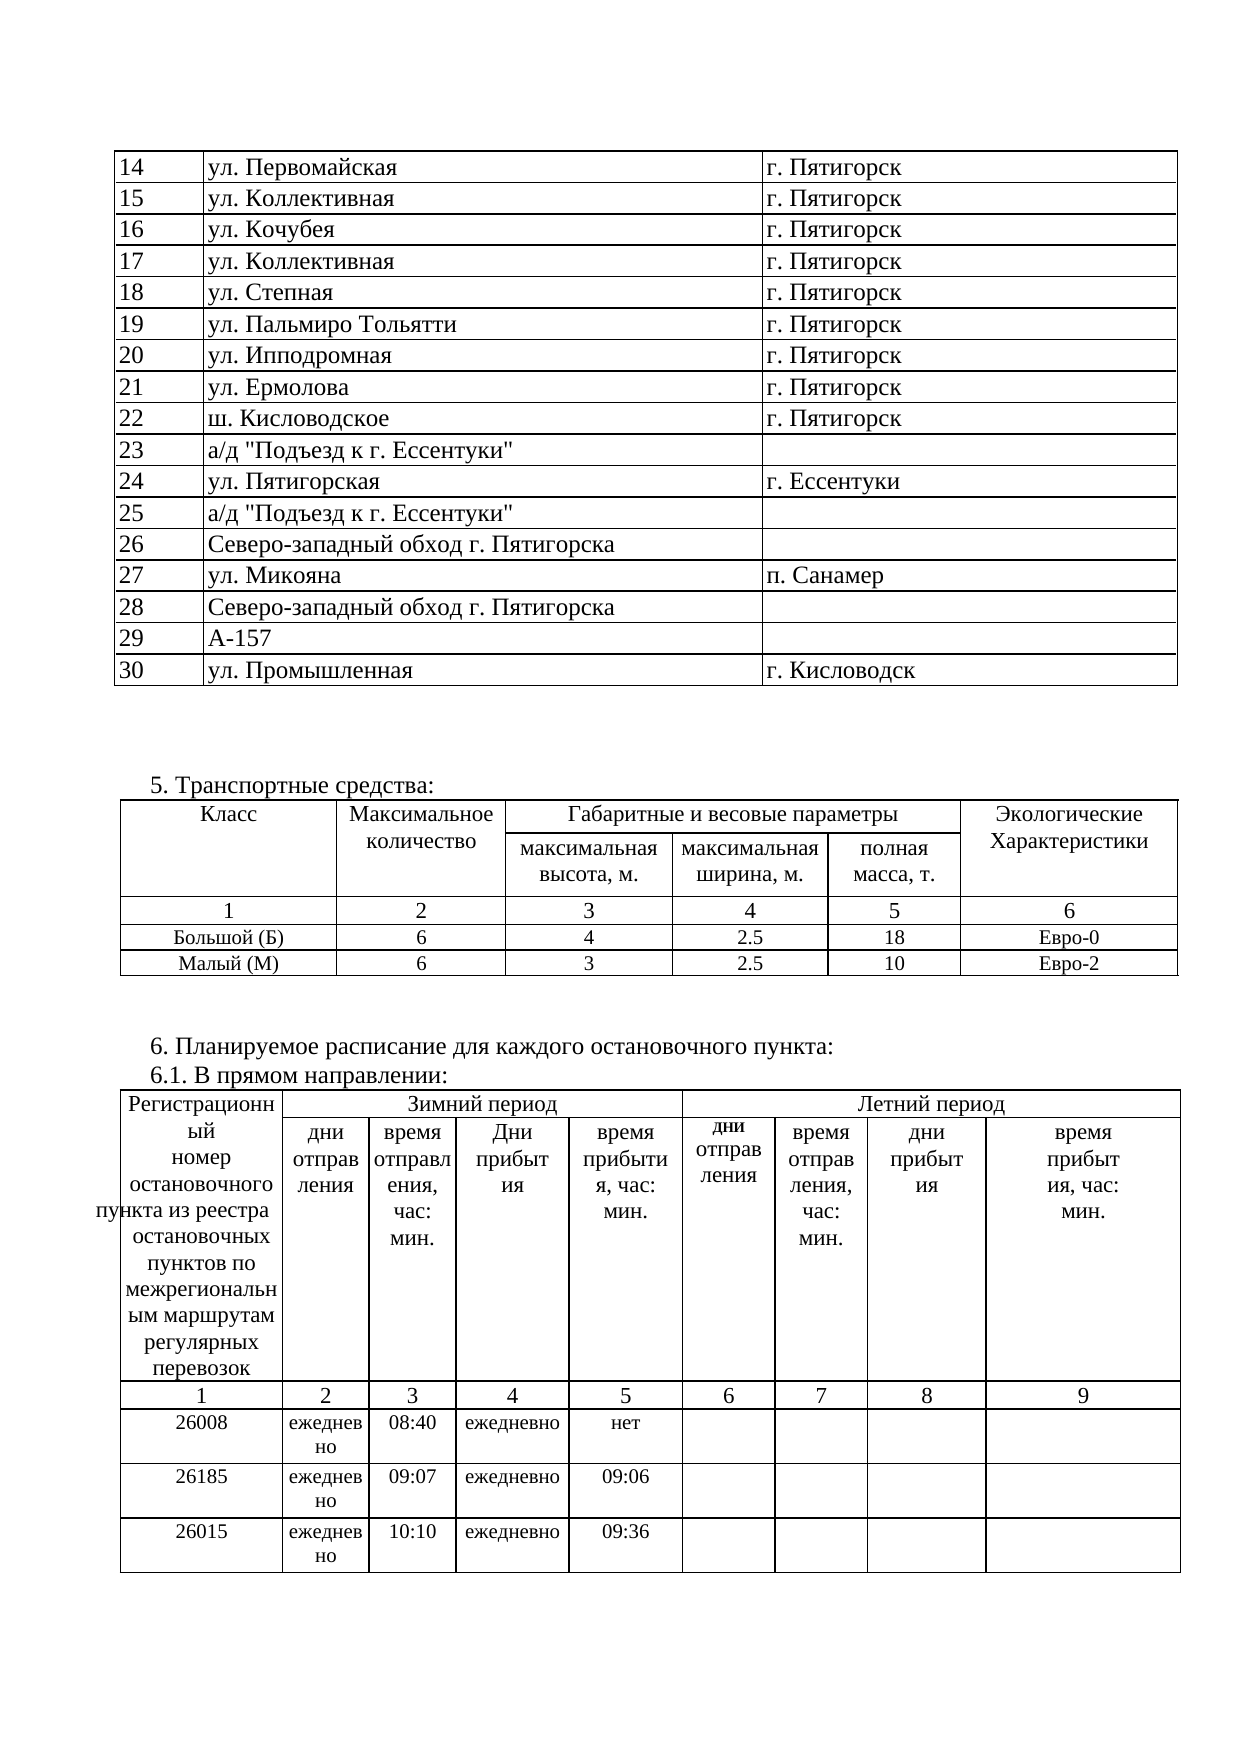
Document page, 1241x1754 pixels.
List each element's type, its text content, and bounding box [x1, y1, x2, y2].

table_cell 21 [115, 371, 203, 402]
table_cell [763, 622, 1177, 653]
table_cell [868, 1410, 985, 1463]
table_cell ДНИ отправ ления [683, 1118, 774, 1380]
text 5. Транспортные средства: [150, 770, 1090, 799]
table_header Габаритные и весовые параметры [506, 801, 960, 832]
table_header Зимний период [283, 1091, 682, 1117]
table_cell 4 [673, 897, 827, 923]
table_cell полная масса, т. [829, 834, 960, 896]
table_cell ежедневно [457, 1519, 568, 1571]
table_cell ул. Микояна [204, 561, 762, 590]
table_cell 15 [115, 183, 203, 213]
table_cell ежедневно [457, 1410, 568, 1463]
table_cell 09:06 [570, 1464, 682, 1517]
table_header Экологические Характеристики [961, 801, 1177, 896]
table_cell время прибыти я, час: мин. [570, 1118, 682, 1380]
table_cell 26185 [121, 1464, 282, 1517]
table_cell [776, 1464, 867, 1517]
table_cell 27 [115, 560, 203, 590]
table_cell 16 [115, 214, 203, 244]
table_cell 2.5 [673, 925, 827, 949]
table_cell 1 [121, 897, 336, 923]
table_cell а/д "Подъезд к г. Ессентуки" [204, 498, 762, 527]
table_cell 3 [506, 951, 672, 975]
table_cell 14 [115, 152, 203, 181]
table_cell [763, 433, 1177, 464]
table_header Максимальное количество [337, 801, 505, 896]
table_cell Северо-западный обход г. Пятигорска [204, 529, 762, 559]
table_cell п. Санамер [763, 559, 1177, 590]
table_cell ш. Кисловодское [204, 403, 762, 433]
table_cell [763, 590, 1177, 622]
table_cell 5 [570, 1382, 682, 1408]
table_cell ежедневно [457, 1464, 568, 1517]
table_cell [776, 1519, 867, 1571]
table_cell дни прибыт ия [868, 1118, 985, 1380]
table_cell время отправл ения, час: мин. [370, 1118, 455, 1380]
table_cell г. Ессентуки [763, 465, 1177, 496]
table_cell [683, 1464, 774, 1517]
text 6.1. В прямом направлении: [150, 1060, 1090, 1089]
table_cell [763, 496, 1177, 527]
table_cell [763, 528, 1177, 559]
table_cell Северо-западный обход г. Пятигорска [204, 592, 762, 622]
table_header Класс [121, 801, 336, 896]
table_cell 25 [115, 497, 203, 527]
table_cell 29 [115, 623, 203, 653]
table_cell г. Пятигорск [763, 213, 1177, 244]
table_cell дни отправ ления [283, 1118, 368, 1380]
table_cell максимальная ширина, м. [673, 834, 827, 896]
table_cell 18 [829, 925, 960, 949]
table_cell г. Кисловодск [763, 653, 1177, 685]
table_cell г. Пятигорск [763, 181, 1177, 213]
table_cell 30 [115, 654, 203, 685]
table_cell 26015 [121, 1519, 282, 1571]
table_cell Евро-0 [961, 925, 1177, 949]
table_cell 20 [115, 340, 203, 370]
table_cell 09:07 [370, 1464, 455, 1517]
table_cell ул. Промышленная [204, 655, 762, 685]
table_cell [868, 1519, 985, 1571]
table_cell г. Пятигорск [763, 307, 1177, 339]
table_cell ул. Ермолова [204, 372, 762, 402]
table_cell Дни прибыт ия [457, 1118, 568, 1380]
table_cell Большой (Б) [121, 925, 336, 949]
table_cell 8 [868, 1382, 985, 1408]
table_cell 6 [683, 1382, 774, 1408]
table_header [121, 1091, 282, 1380]
table_header Летний период [683, 1091, 1180, 1117]
table_cell 1 [121, 1382, 282, 1408]
table_cell ул. Пятигорская [204, 466, 762, 496]
table_cell г. Пятигорск [763, 339, 1177, 370]
table_cell ул. Ипподромная [204, 340, 762, 370]
table_cell А-157 [204, 623, 762, 653]
table_cell время отправ ления, час: мин. [776, 1118, 867, 1380]
table_cell 18 [115, 277, 203, 307]
table_cell 5 [829, 897, 960, 923]
table_cell ул. Коллективная [204, 183, 762, 213]
table_cell 6 [961, 897, 1177, 923]
table_cell максимальная высота, м. [506, 834, 672, 896]
table_cell [776, 1410, 867, 1463]
table_cell г. Пятигорск [763, 402, 1177, 433]
table_cell 4 [506, 925, 672, 949]
table_cell 22 [115, 403, 203, 433]
table_cell 10:10 [370, 1519, 455, 1571]
table_cell Евро-2 [961, 951, 1177, 975]
table_cell 17 [115, 245, 203, 276]
table_cell 19 [115, 308, 203, 339]
table_cell ул. Первомайская [204, 152, 762, 181]
table_cell г. Пятигорск [763, 370, 1177, 402]
table_cell 6 [337, 925, 505, 949]
table_cell 26 [115, 529, 203, 559]
table_cell г. Пятигорск [763, 244, 1177, 276]
table_cell 24 [115, 466, 203, 496]
table_cell 6 [337, 951, 505, 975]
table_cell 10 [829, 951, 960, 975]
table_cell ул. Коллективная [204, 246, 762, 276]
table_cell 9 [987, 1382, 1180, 1408]
table_cell 2 [337, 897, 505, 923]
table_cell г. Пятигорск [763, 276, 1177, 307]
table_cell нет [570, 1410, 682, 1463]
table_cell [683, 1519, 774, 1571]
table_cell [987, 1410, 1180, 1463]
table_cell [987, 1519, 1180, 1571]
table_cell ежедневно [283, 1464, 368, 1517]
table_cell Малый (М) [121, 951, 336, 975]
table_cell 2.5 [673, 951, 827, 975]
text 6. Планируемое расписание для каждого остановочного пункта: [150, 1031, 1090, 1060]
table_cell 28 [115, 591, 203, 622]
table_cell 23 [115, 434, 203, 464]
table_cell 09:36 [570, 1519, 682, 1571]
table_cell [868, 1464, 985, 1517]
table_cell а/д "Подъезд к г. Ессентуки" [204, 435, 762, 464]
table_cell 3 [370, 1382, 455, 1408]
table_cell ул. Пальмиро Тольятти [204, 309, 762, 339]
table_cell 7 [776, 1382, 867, 1408]
table_cell ежедневно [283, 1519, 368, 1571]
table_cell 2 [283, 1382, 368, 1408]
table_cell 3 [506, 897, 672, 923]
table_cell время прибыт ия, час: мин. [987, 1118, 1180, 1380]
table_cell [987, 1464, 1180, 1517]
table_cell [683, 1410, 774, 1463]
table_cell ул. Степная [204, 277, 762, 307]
table_cell г. Пятигорск [763, 152, 1177, 181]
table_cell 26008 [121, 1410, 282, 1463]
table_cell ежедневно [283, 1410, 368, 1463]
table_cell ул. Кочубея [204, 215, 762, 244]
table_cell 08:40 [370, 1410, 455, 1463]
table_cell 4 [457, 1382, 568, 1408]
